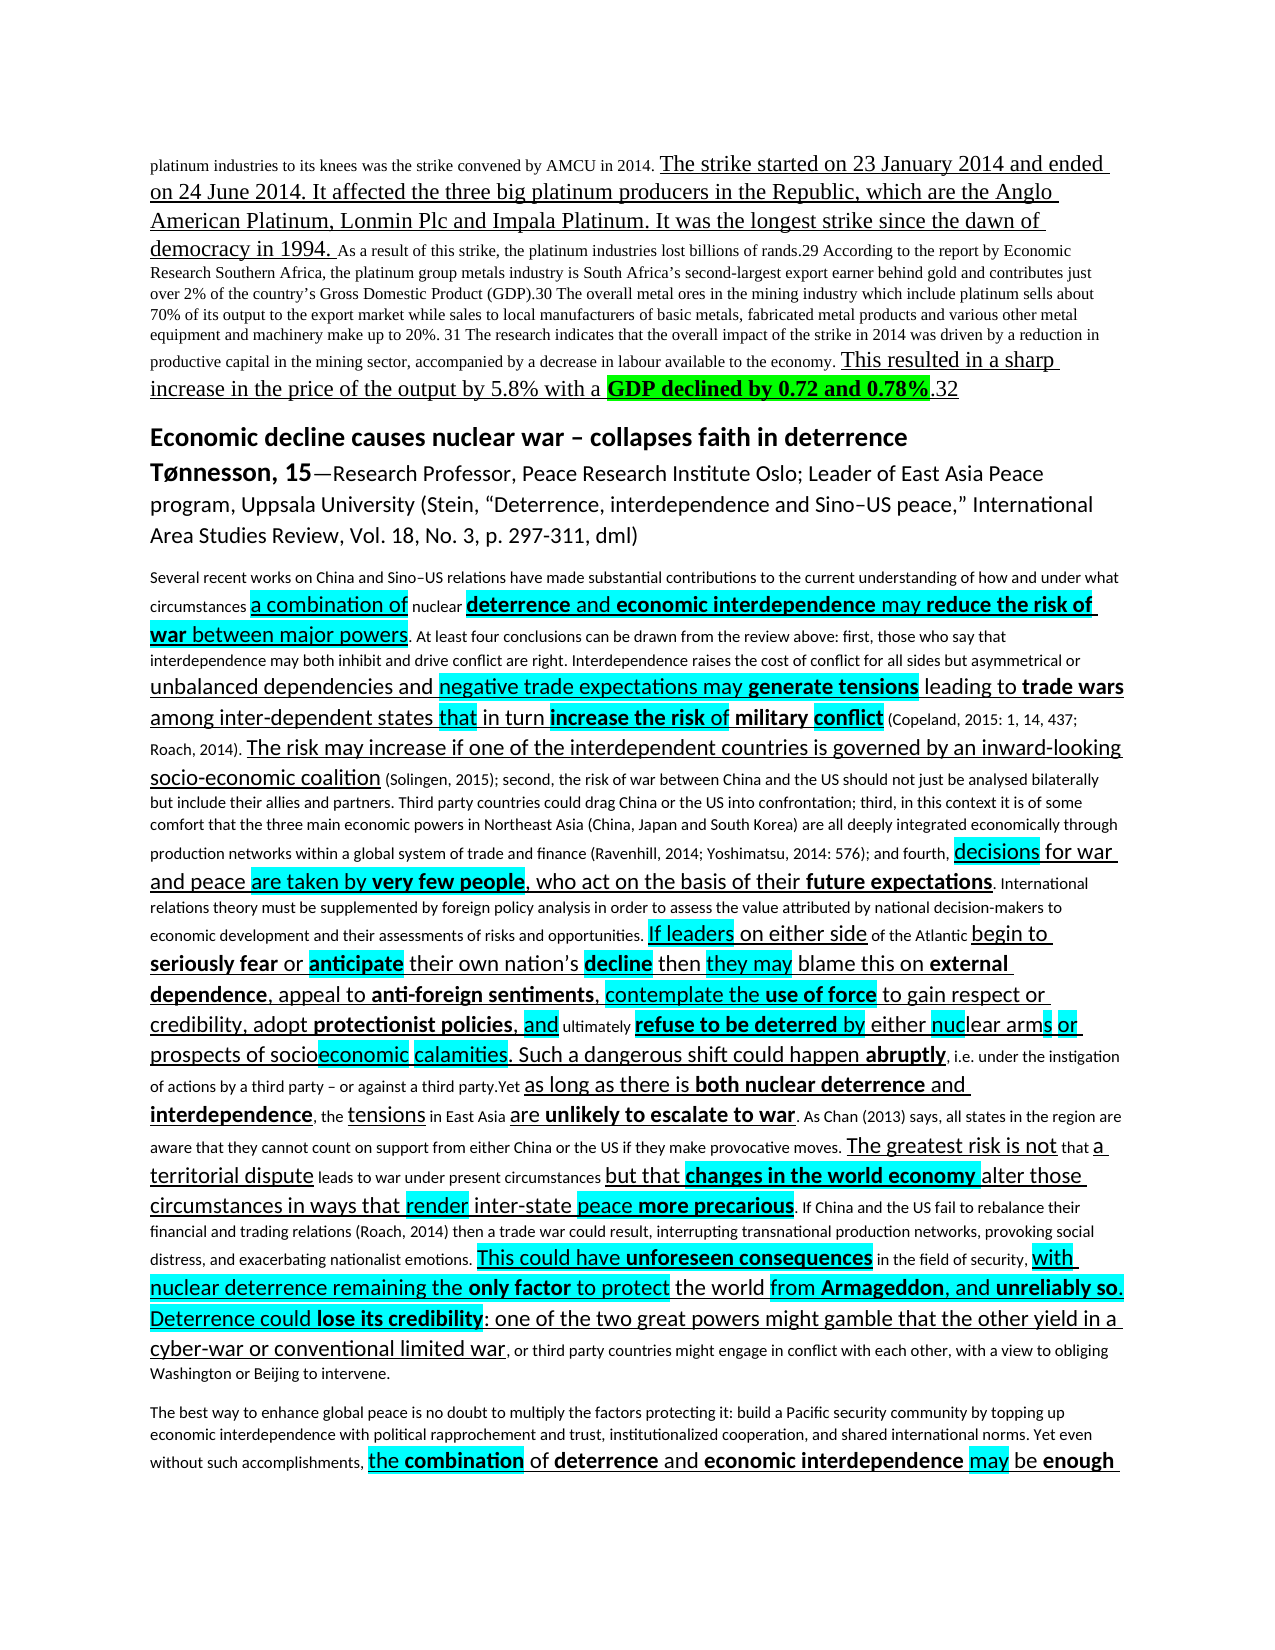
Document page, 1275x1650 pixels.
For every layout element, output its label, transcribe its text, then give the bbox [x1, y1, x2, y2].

text Tønnesson, 15—Research Professor, Peace Research Institute Oslo; Leader of East Asia Peace program, Uppsala University (Stein, “Deterrence, interdependence and Sino–US peace,” International Area Studies Review, Vol. 18, No. 3, p. 297-311, dml) [150, 455, 1125, 549]
subtitle Economic decline causes nuclear war – collapses faith in deterrence [150, 420, 1125, 453]
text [150, 150, 1125, 401]
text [150, 1402, 1125, 1474]
text Several recent works on China and Sino–US relations have made substantial contributions to the current understanding of how and under what circumstances a combination of nuclear deterrence and economic interdependence may reduce the risk of war between major powers. At least four conclusions can be drawn from the review above: first, those who say that interdependence may both inhibit and drive conflict are right. Interdependence raises the cost of conflict for all sides but asymmetrical or unbalanced dependencies and negative trade expectations may generate tensions leading to trade wars among inter-dependent states that in turn increase the risk of military conflict (Copeland, 2015: 1, 14, 437; Roach, 2014). The risk may increase if one of the interdependent countries is governed by an inward-looking socio-economic coalition (Solingen, 2015); second, the risk of war between China and the US should not just be analysed bilaterally but include their allies and partners. Third party countries could drag China or the US into confrontation; third, in this context it is of some comfort that the three main economic powers in Northeast Asia (China, Japan and South Korea) are all deeply integrated economically through production networks within a global system of trade and finance (Ravenhill, 2014; Yoshimatsu, 2014: 576); and fourth, decisions for war and peace are taken by very few people, who act on the basis of their future expectations. International relations theory must be supplemented by foreign policy analysis in order to assess the value attributed by national decision-makers to economic development and their assessments of risks and opportunities. If leaders on either side of the Atlantic begin to seriously fear or anticipate their own nation’s decline then they may blame this on external dependence, appeal to anti-foreign sentiments, contemplate the use of force to gain respect or credibility, adopt protectionist policies, and ultimately refuse to be deterred by either nuclear arms or prospects of socioeconomic calamities. Such a dangerous shift could happen abruptly, i.e. under the instigation of actions by a third party – or against a third party.Yet as long as there is both nuclear deterrence and interdependence, the tensions in East Asia are unlikely to escalate to war. As Chan (2013) says, all states in the region are aware that they cannot count on support from either China or the US if they make provocative moves. The greatest risk is not that a territorial dispute leads to war under present circumstances but that changes in the world economy alter those circumstances in ways that render inter-state peace more precarious. If China and the US fail to rebalance their financial and trading relations (Roach, 2014) then a trade war could result, interrupting transnational production networks, provoking social distress, and exacerbating nationalist emotions. This could have unforeseen consequences in the field of security, with nuclear deterrence remaining the only factor to protect the world from Armageddon, and unreliably so. Deterrence could lose its credibility: one of the two great powers might gamble that the other yield in a cyber-war or conventional limited war, or third party countries might engage in conflict with each other, with a view to obliging Washington or Beijing to intervene. [150, 568, 1125, 1384]
